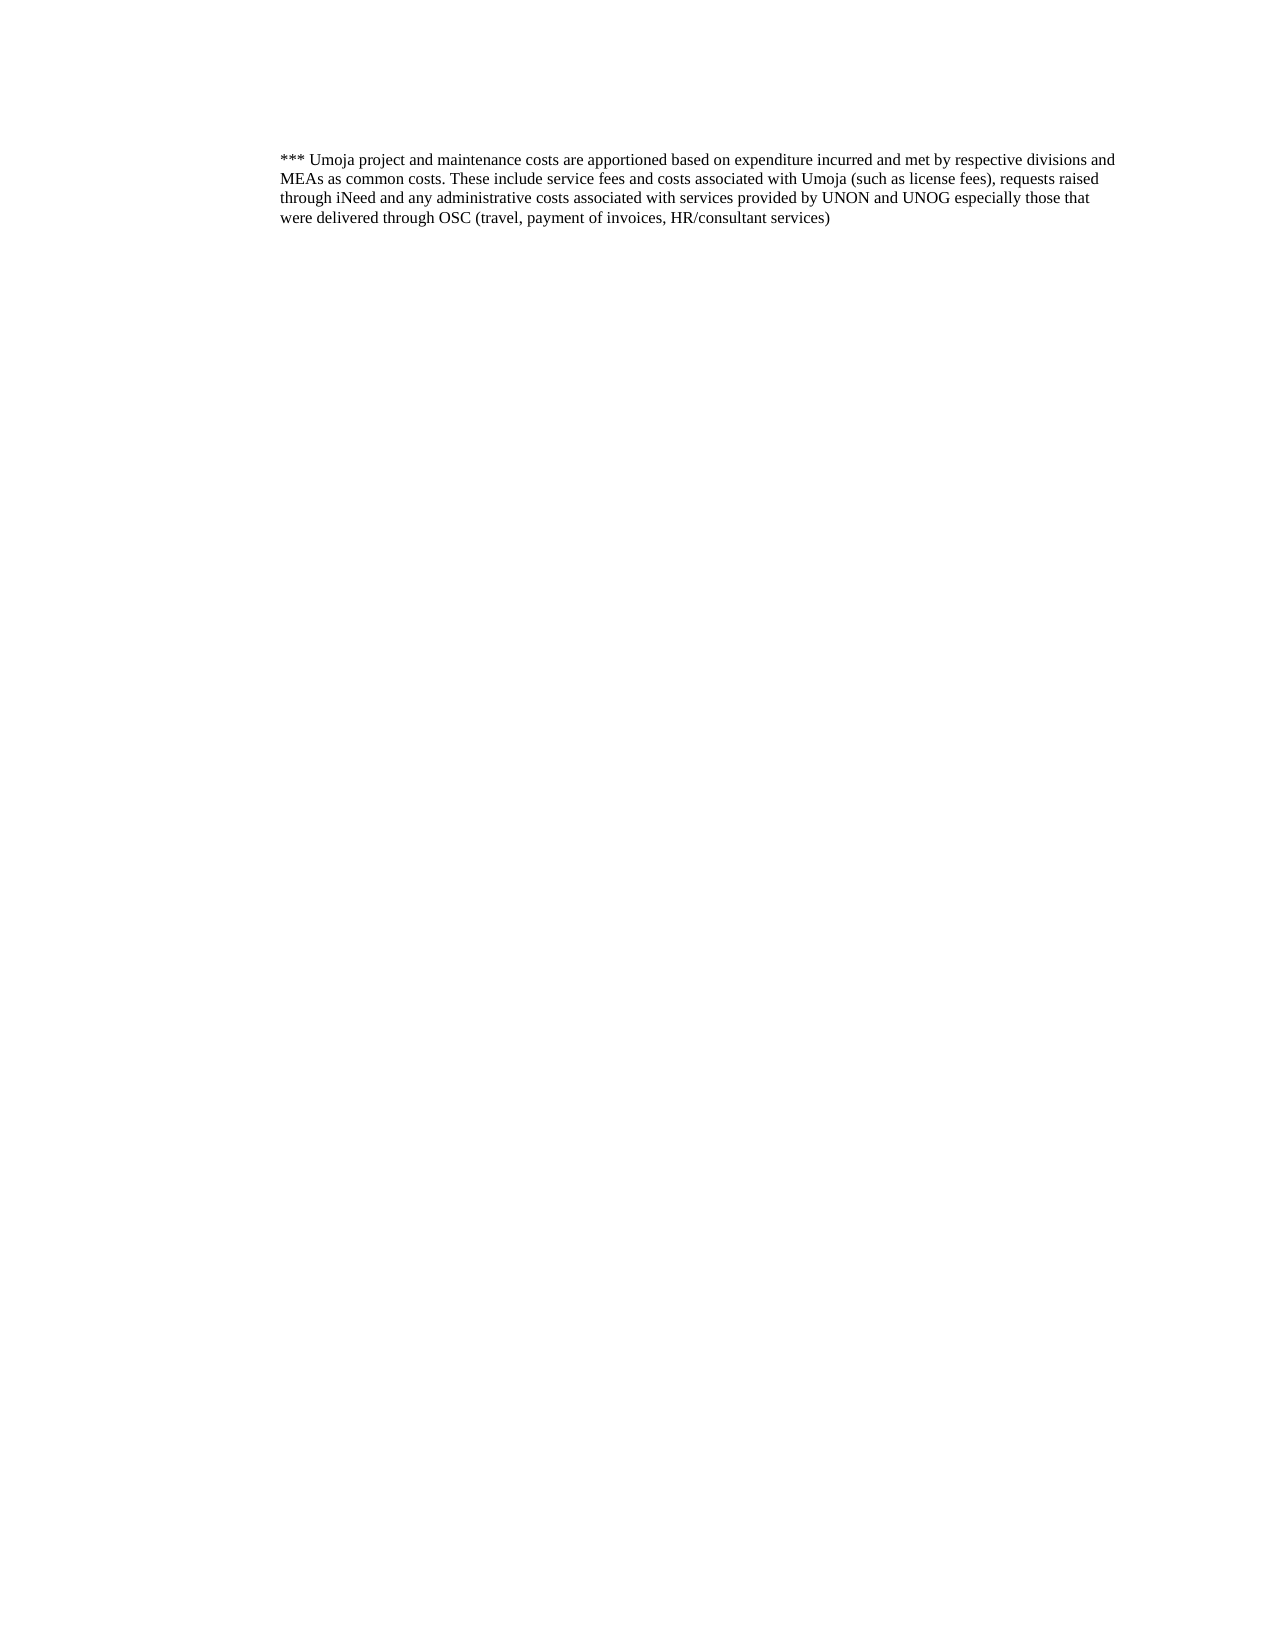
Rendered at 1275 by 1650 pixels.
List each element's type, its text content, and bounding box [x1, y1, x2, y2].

text *** Umoja project and maintenance costs are apportioned based on expenditure incurred and met by respective divisions and MEAs as common costs. These include service fees and costs associated with Umoja (such as license fees), requests raised through iNeed and any administrative costs associated with services provided by UNON and UNOG especially those that were delivered through OSC (travel, payment of invoices, HR/consultant services) [280, 150, 1125, 227]
